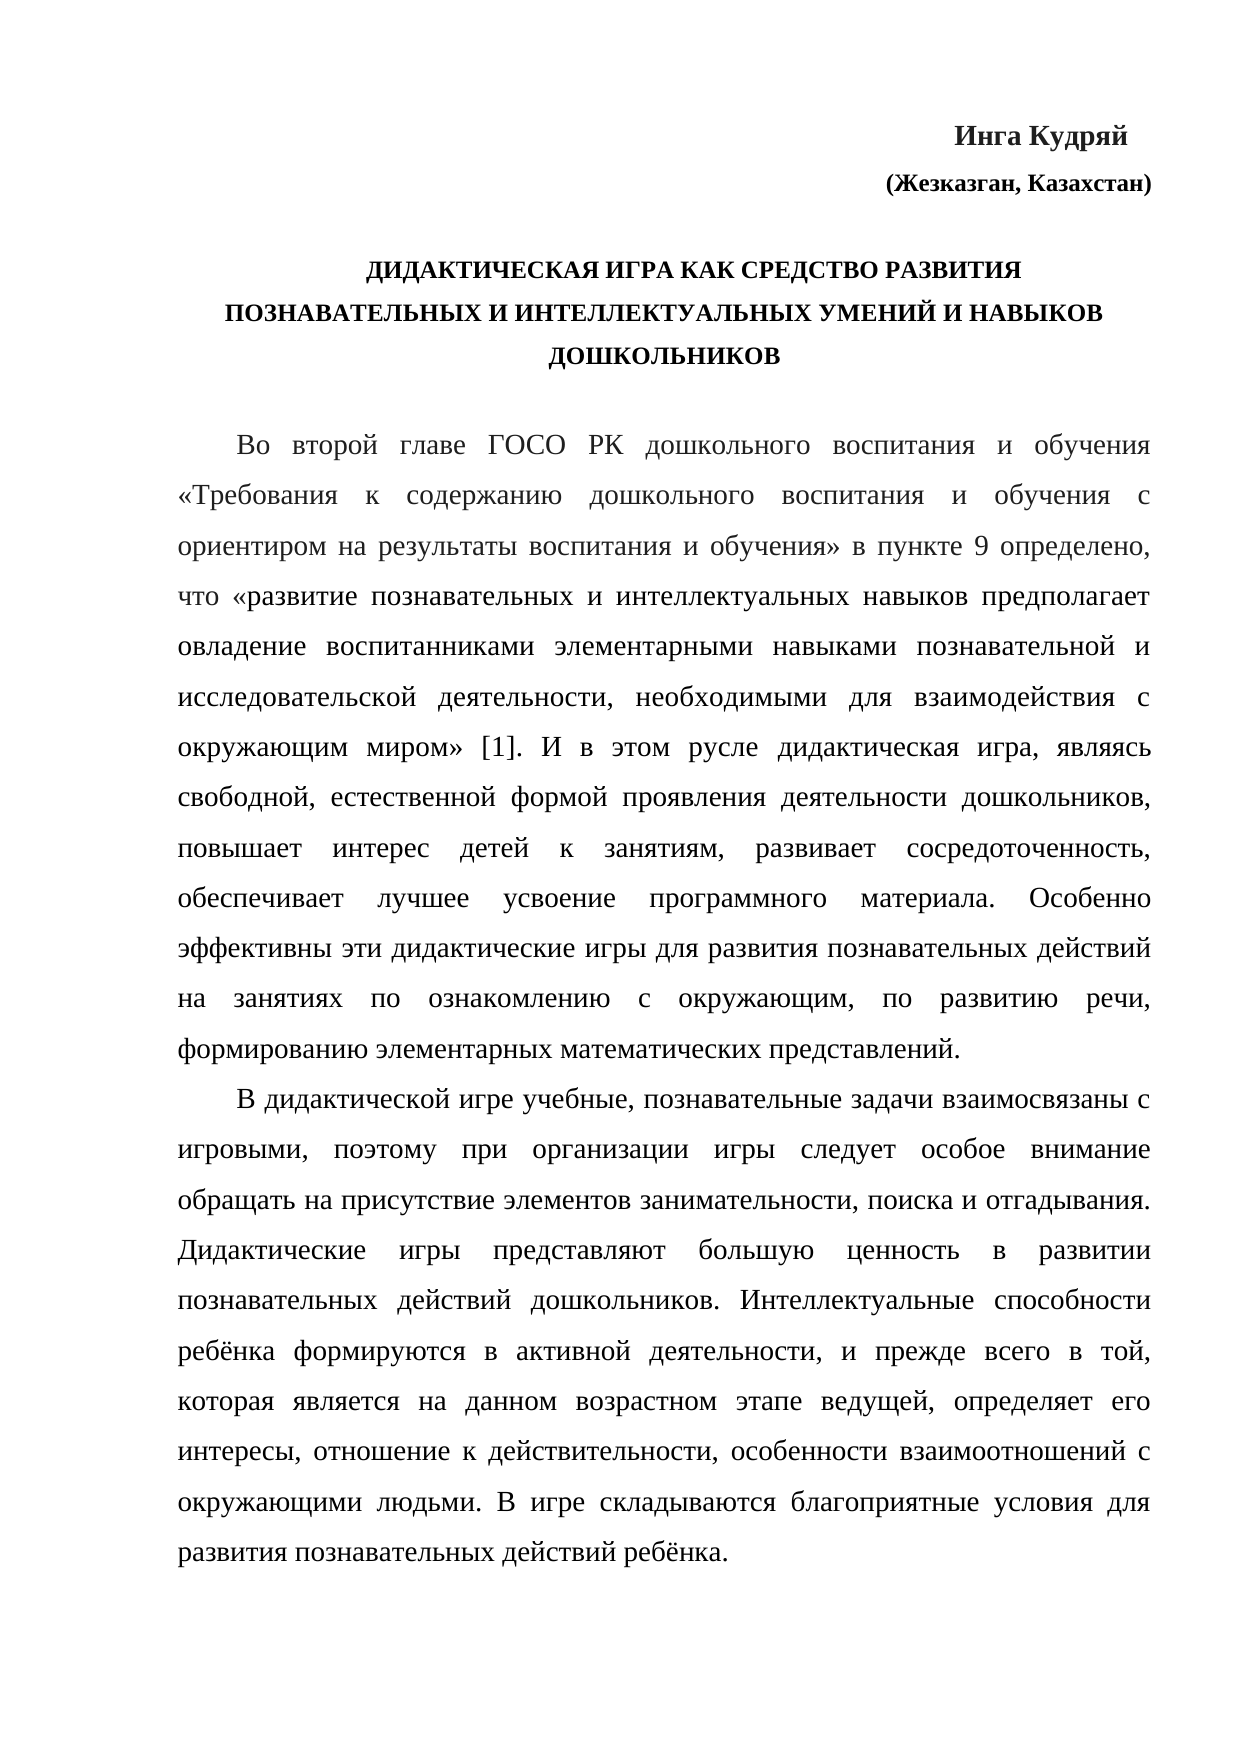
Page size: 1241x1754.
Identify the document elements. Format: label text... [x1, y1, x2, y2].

text (Жезказган, Казахстан) [177, 168, 1152, 197]
text ДИДАКТИЧЕСКАЯ ИГРА КАК СРЕДСТВО РАЗВИТИЯ ПОЗНАВАТЕЛЬНЫХ И ИНТЕЛЛЕКТУАЛЬНЫХ УМЕНИЙ И НАВЫКОВ ДОШКОЛЬНИКОВ [177, 255, 1152, 370]
text Инга Кудряй [177, 118, 1128, 152]
text Во второй главе ГОСО РК дошкольного воспитания и обучения «Требования к содержанию дошкольного воспитания и обучения с ориентиром на результаты воспитания и обучения» в пункте 9 определено, что «развитие познавательных и интеллектуальных навыков предполагает овладение воспитанниками элементарными навыками познавательной и исследовательской деятельности, необходимыми для взаимодействия с окружающим миром» [1]. И в этом русле дидактическая игра, являясь свободной, естественной формой проявления деятельности дошкольников, повышает интерес детей к занятиям, развивает сосредоточенность, обеспечивает лучшее усвоение программного материала. Особенно эффективны эти дидактические игры для развития познавательных действий на занятиях по ознакомлению с окружающим, по развитию речи, формированию элементарных математических представлений. [177, 427, 1152, 1064]
text В дидактической игре учебные, познавательные задачи взаимосвязаны с игровыми, поэтому при организации игры следует особое внимание обращать на присутствие элементов занимательности, поиска и отгадывания. Дидактические игры представляют большую ценность в развитии познавательных действий дошкольников. Интеллектуальные способности ребёнка формируются в активной деятельности, и прежде всего в той, которая является на данном возрастном этапе ведущей, определяет его интересы, отношение к действительности, особенности взаимоотношений с окружающими людьми. В игре складываются благоприятные условия для развития познавательных действий ребёнка. [177, 1081, 1152, 1568]
